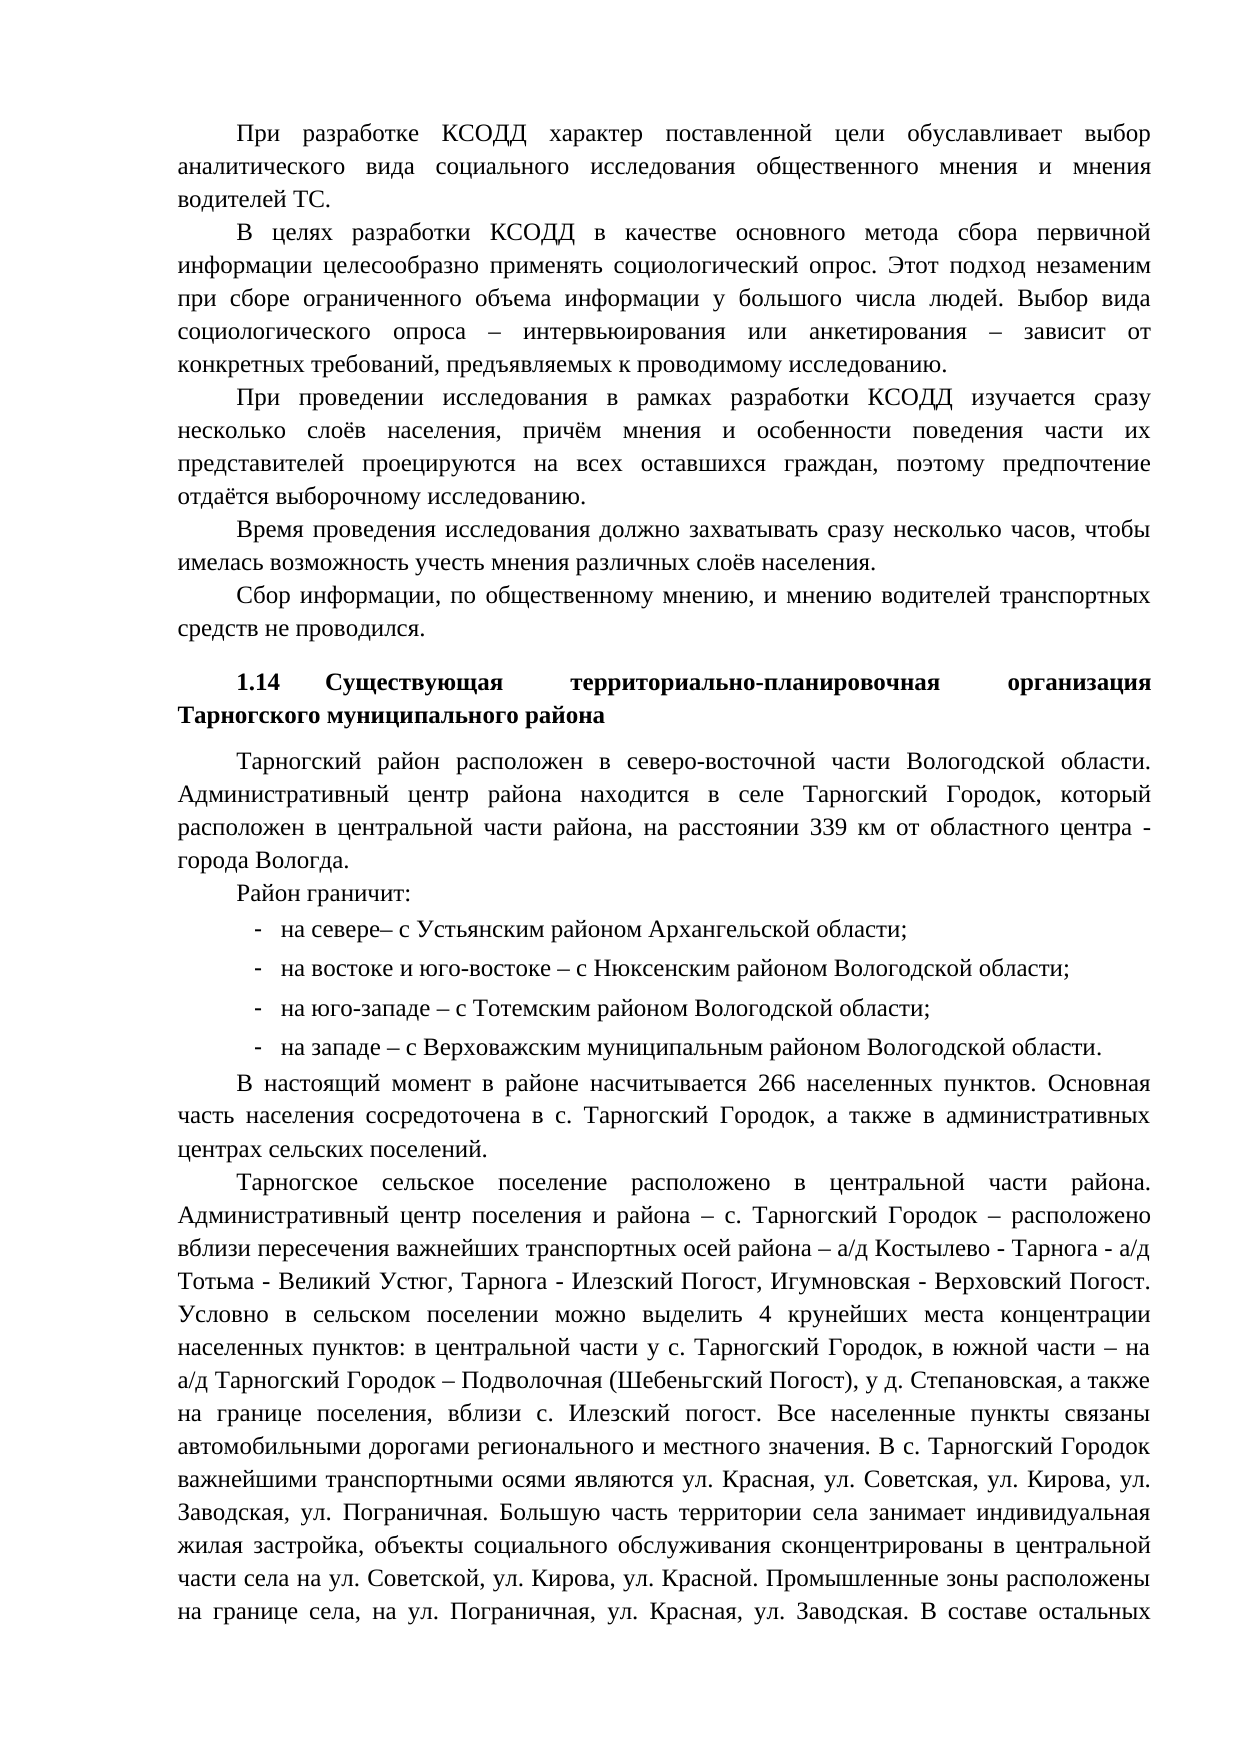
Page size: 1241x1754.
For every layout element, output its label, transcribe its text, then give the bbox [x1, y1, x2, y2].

text на юго-западе – с Тотемским районом Вологодской области; [236, 989, 1152, 1023]
text на западе – с Верховажским муниципальным районом Вологодской области. [236, 1028, 1152, 1062]
text В настоящий момент в районе насчитывается 266 населенных пунктов. Основная часть населения сосредоточена в с. Тарногский Городок, а также в административных центрах сельских поселений. [177, 1068, 1152, 1162]
text При разработке КСОДД характер поставленной цели обуславливает выбор аналитического вида социального исследования общественного мнения и мнения водителей ТС. [177, 118, 1152, 213]
text Тарногский район расположен в северо-восточной части Вологодской области. Административный центр района находится в селе Тарногский Городок, который расположен в центральной части района, на расстоянии 339 км от областного центра - города Вологда. [177, 746, 1152, 874]
text Время проведения исследования должно захватывать сразу несколько часов, чтобы имелась возможность учесть мнения различных слоёв населения. [177, 514, 1152, 576]
text В целях разработки КСОДД в качестве основного метода сбора первичной информации целесообразно применять социологический опрос. Этот подход незаменим при сборе ограниченного объема информации у большого числа людей. Выбор вида социологического опроса – интервьюирования или анкетирования – зависит от конкретных требований, предъявляемых к проводимому исследованию. [177, 217, 1152, 378]
text Сбор информации, по общественному мнению, и мнению водителей транспортных средств не проводился. [177, 580, 1152, 642]
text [177, 1167, 1152, 1625]
subtitle Существующая территориально-планировочная организация Тарногского муниципального района [177, 667, 1152, 729]
text на востоке и юго-востоке – с Нюксенским районом Вологодской области; [236, 950, 1152, 984]
text на севере– с Устьянским районом Архангельской области; [236, 911, 1152, 945]
text При проведении исследования в рамках разработки КСОДД изучается сразу несколько слоёв населения, причём мнения и особенности поведения части их представителей проецируются на всех оставшихся граждан, поэтому предпочтение отдаётся выборочному исследованию. [177, 382, 1152, 510]
text Район граничит: [177, 878, 1152, 907]
